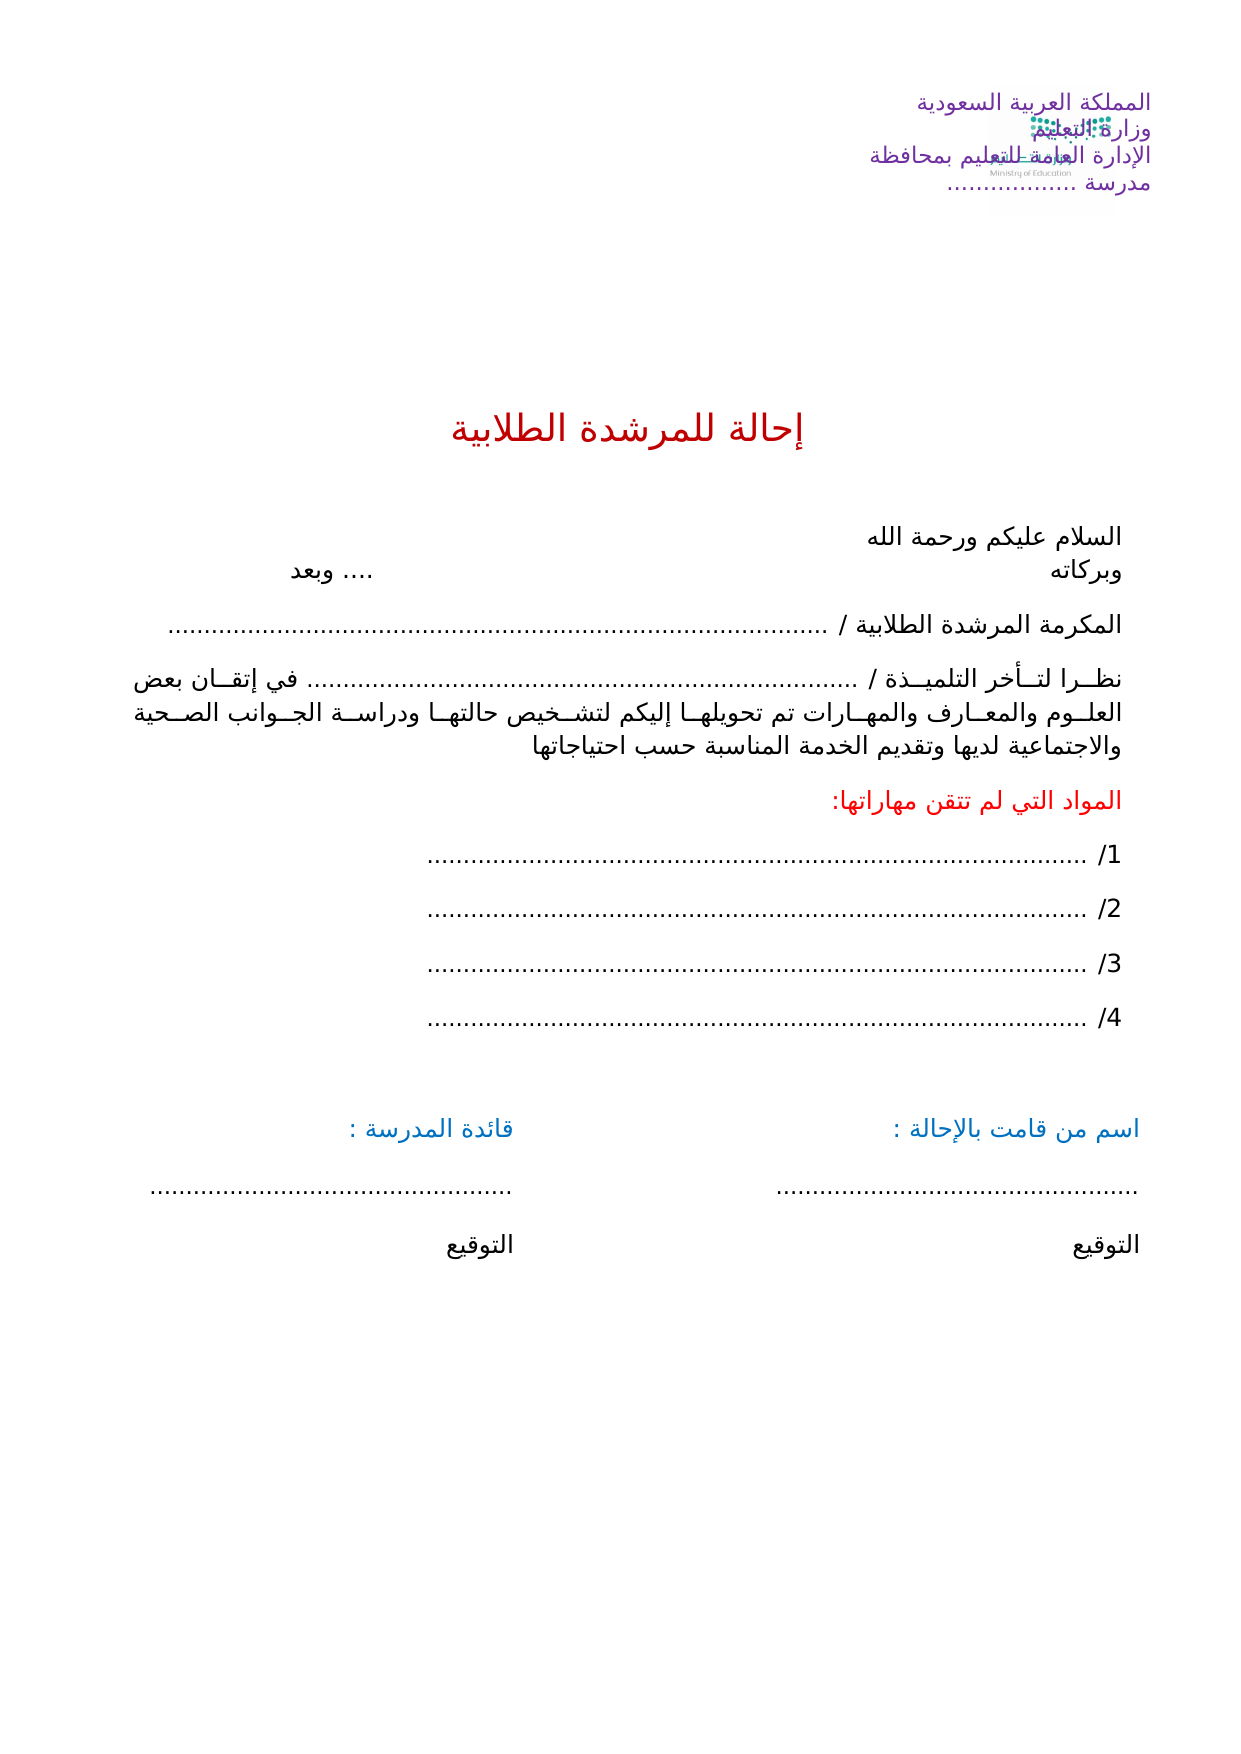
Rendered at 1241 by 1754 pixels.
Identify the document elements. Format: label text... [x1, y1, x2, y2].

table_cell التوقيع [526, 1230, 1151, 1259]
table_cell .................................................. [526, 1173, 1151, 1229]
text المواد التي لم تتقن مهاراتها: [103, 786, 1122, 815]
text 4/ ........................................................................................... [103, 1003, 1122, 1032]
text 1/ ........................................................................................... [103, 840, 1122, 869]
text 2/ ........................................................................................... [103, 894, 1122, 924]
text إحالة للمرشدة الطلابية [103, 407, 1152, 451]
table_header قائدة المدرسة : [134, 1115, 525, 1172]
table_header اسم من قامت بالإحالة : [526, 1115, 1151, 1172]
table_cell .................................................. [134, 1173, 525, 1229]
table_cell التوقيع [134, 1230, 525, 1259]
picture [987, 86, 1116, 215]
text نظرا لتأخر التلميذة / ............................................................................ في إتقان بعض العلوم والمعارف والمهارات تم تحويلها إليكم لتشخيص حالتها ودراسة الجوانب الصحية والاجتماعية لديها وتقديم الخدمة المناسبة حسب احتياجاتها [133, 664, 1122, 761]
text السلام عليكم ورحمة الله وبركاته .... وبعد [103, 522, 1122, 585]
text 3/ ........................................................................................... [103, 949, 1122, 978]
text المكرمة المرشدة الطلابية / ........................................................................................... [103, 610, 1122, 639]
